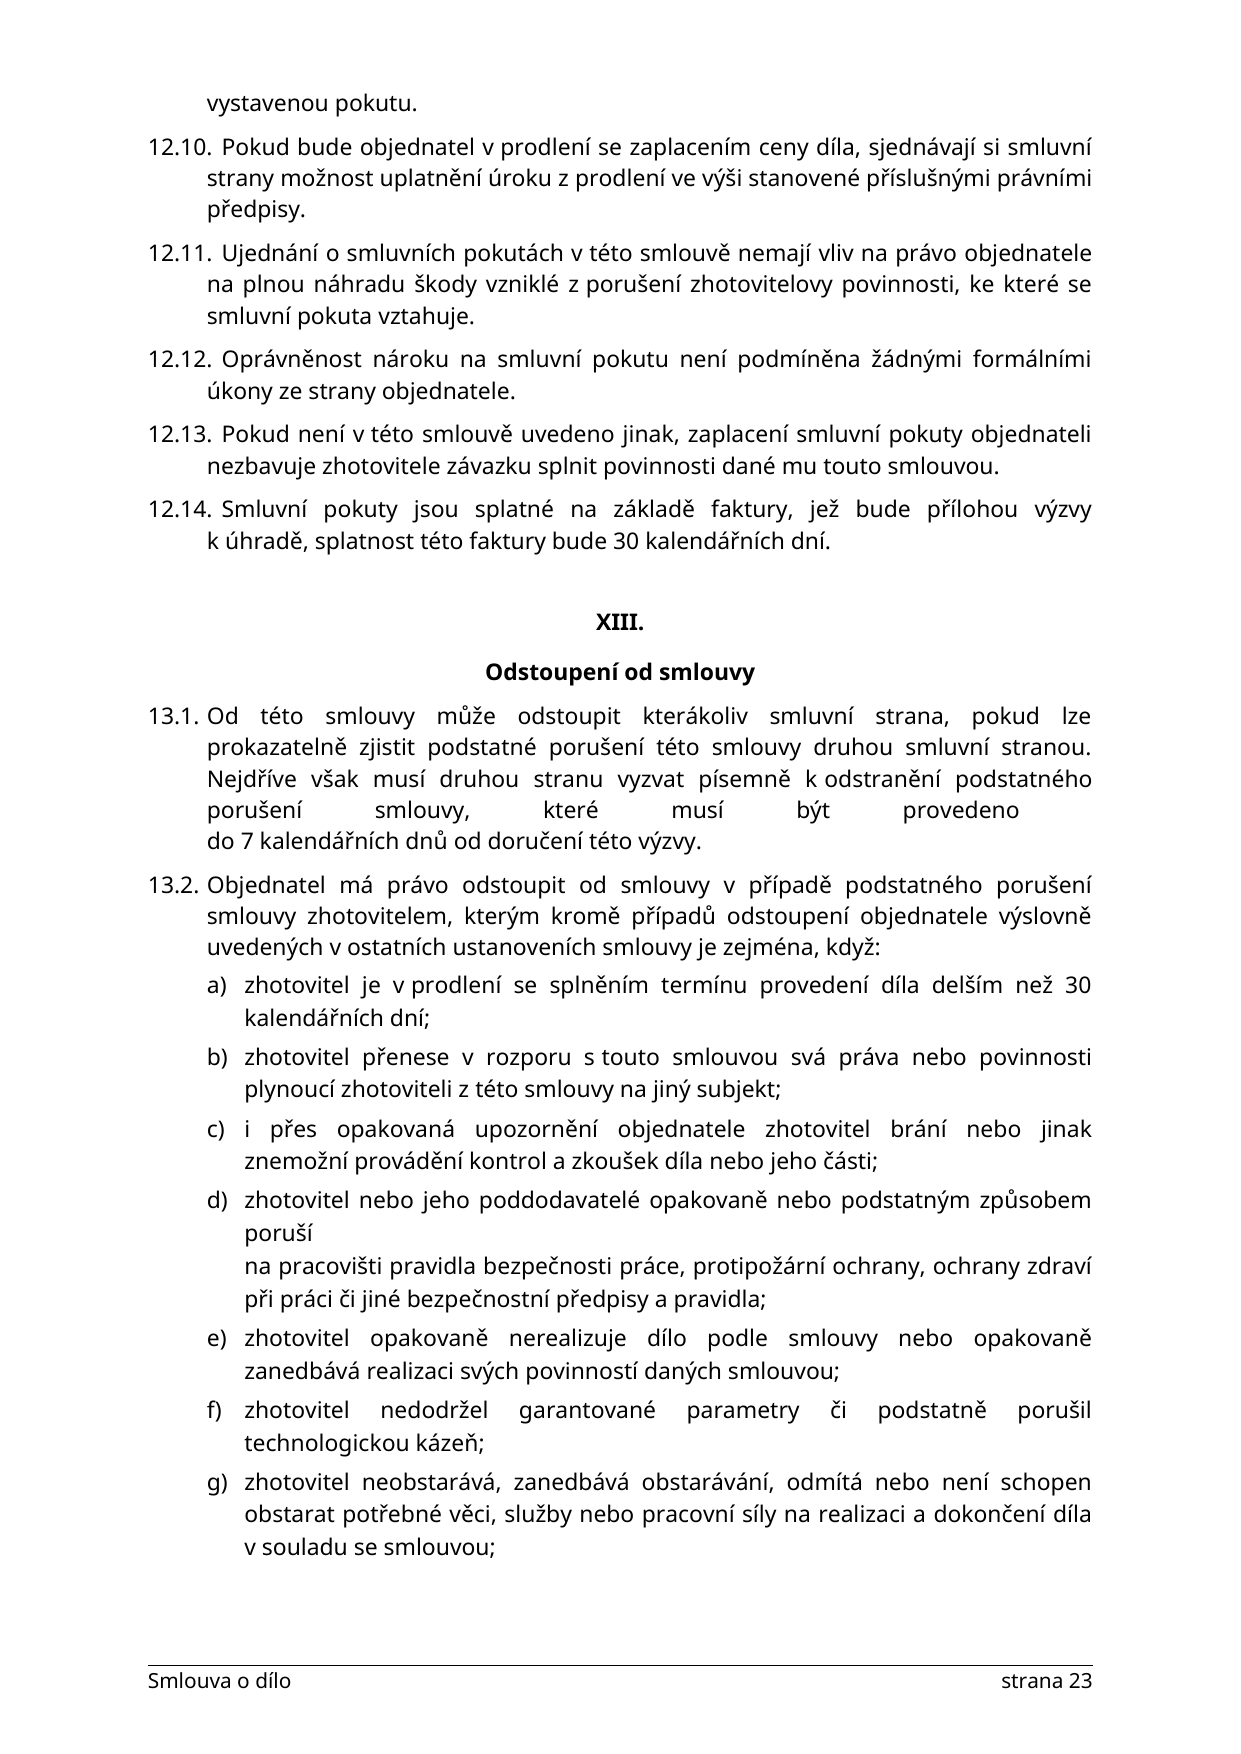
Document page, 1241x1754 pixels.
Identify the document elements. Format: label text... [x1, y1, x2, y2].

list Objednatel má právo odstoupit od smlouvy v případě podstatného porušení smlouvy zhotovitelem, kterým kromě případů odstoupení objednatele výslovně uvedených v ostatních ustanoveních smlouvy je zejména, když: [148, 869, 1093, 962]
list i přes opakovaná upozornění objednatele zhotovitel brání nebo jinak znemožní provádění kontrol a zkoušek díla nebo jeho části; [207, 1112, 1093, 1177]
list zhotovitel přenese v rozporu s touto smlouvou svá práva nebo povinnosti plynoucí zhotoviteli z této smlouvy na jiný subjekt; [207, 1041, 1093, 1105]
text Odstoupení od smlouvy [148, 656, 1093, 687]
list Oprávněnost nároku na smluvní pokutu není podmíněna žádnými formálními úkony ze strany objednatele. [148, 343, 1093, 406]
list Smluvní pokuty jsou splatné na základě faktury, jež bude přílohou výzvy k úhradě, splatnost této faktury bude 30 kalendářních dní. [148, 493, 1093, 556]
list Pokud není v této smlouvě uvedeno jinak, zaplacení smluvní pokuty objednateli nezbavuje zhotovitele závazku splnit povinnosti dané mu touto smlouvou. [148, 418, 1093, 481]
list Ujednání o smluvních pokutách v této smlouvě nemají vliv na právo objednatele na plnou náhradu škody vzniklé z porušení zhotovitelovy povinnosti, ke které se smluvní pokuta vztahuje. [148, 237, 1093, 331]
list zhotovitel nedodržel garantované parametry či podstatně porušil technologickou kázeň; [207, 1394, 1093, 1458]
list Pokud bude objednatel v prodlení se zaplacením ceny díla, sjednávají si smluvní strany možnost uplatnění úroku z prodlení ve výši stanovené příslušnými právními předpisy. [148, 131, 1093, 224]
list zhotovitel nebo jeho poddodavatelé opakovaně nebo podstatným způsobem poruší na pracovišti pravidla bezpečnosti práce, protipožární ochrany, ochrany zdraví při práci či jiné bezpečnostní předpisy a pravidla; [207, 1184, 1093, 1314]
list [148, 87, 1093, 118]
list Od této smlouvy může odstoupit kterákoliv smluvní strana, pokud lze prokazatelně zjistit podstatné porušení této smlouvy druhou smluvní stranou. Nejdříve však musí druhou stranu vyzvat písemně k odstranění podstatného porušení smlouvy, které musí být provedeno do 7 kalendářních dnů od doručení této výzvy. [148, 700, 1093, 856]
list zhotovitel opakovaně nerealizuje dílo podle smlouvy nebo opakovaně zanedbává realizaci svých povinností daných smlouvou; [207, 1322, 1093, 1386]
list zhotovitel neobstarává, zanedbává obstarávání, odmítá nebo není schopen obstarat potřebné věci, služby nebo pracovní síly na realizaci a dokončení díla v souladu se smlouvou; [207, 1466, 1093, 1562]
text XIII. [148, 606, 1093, 637]
list zhotovitel je v prodlení se splněním termínu provedení díla delším než 30 kalendářních dní; [207, 969, 1093, 1033]
